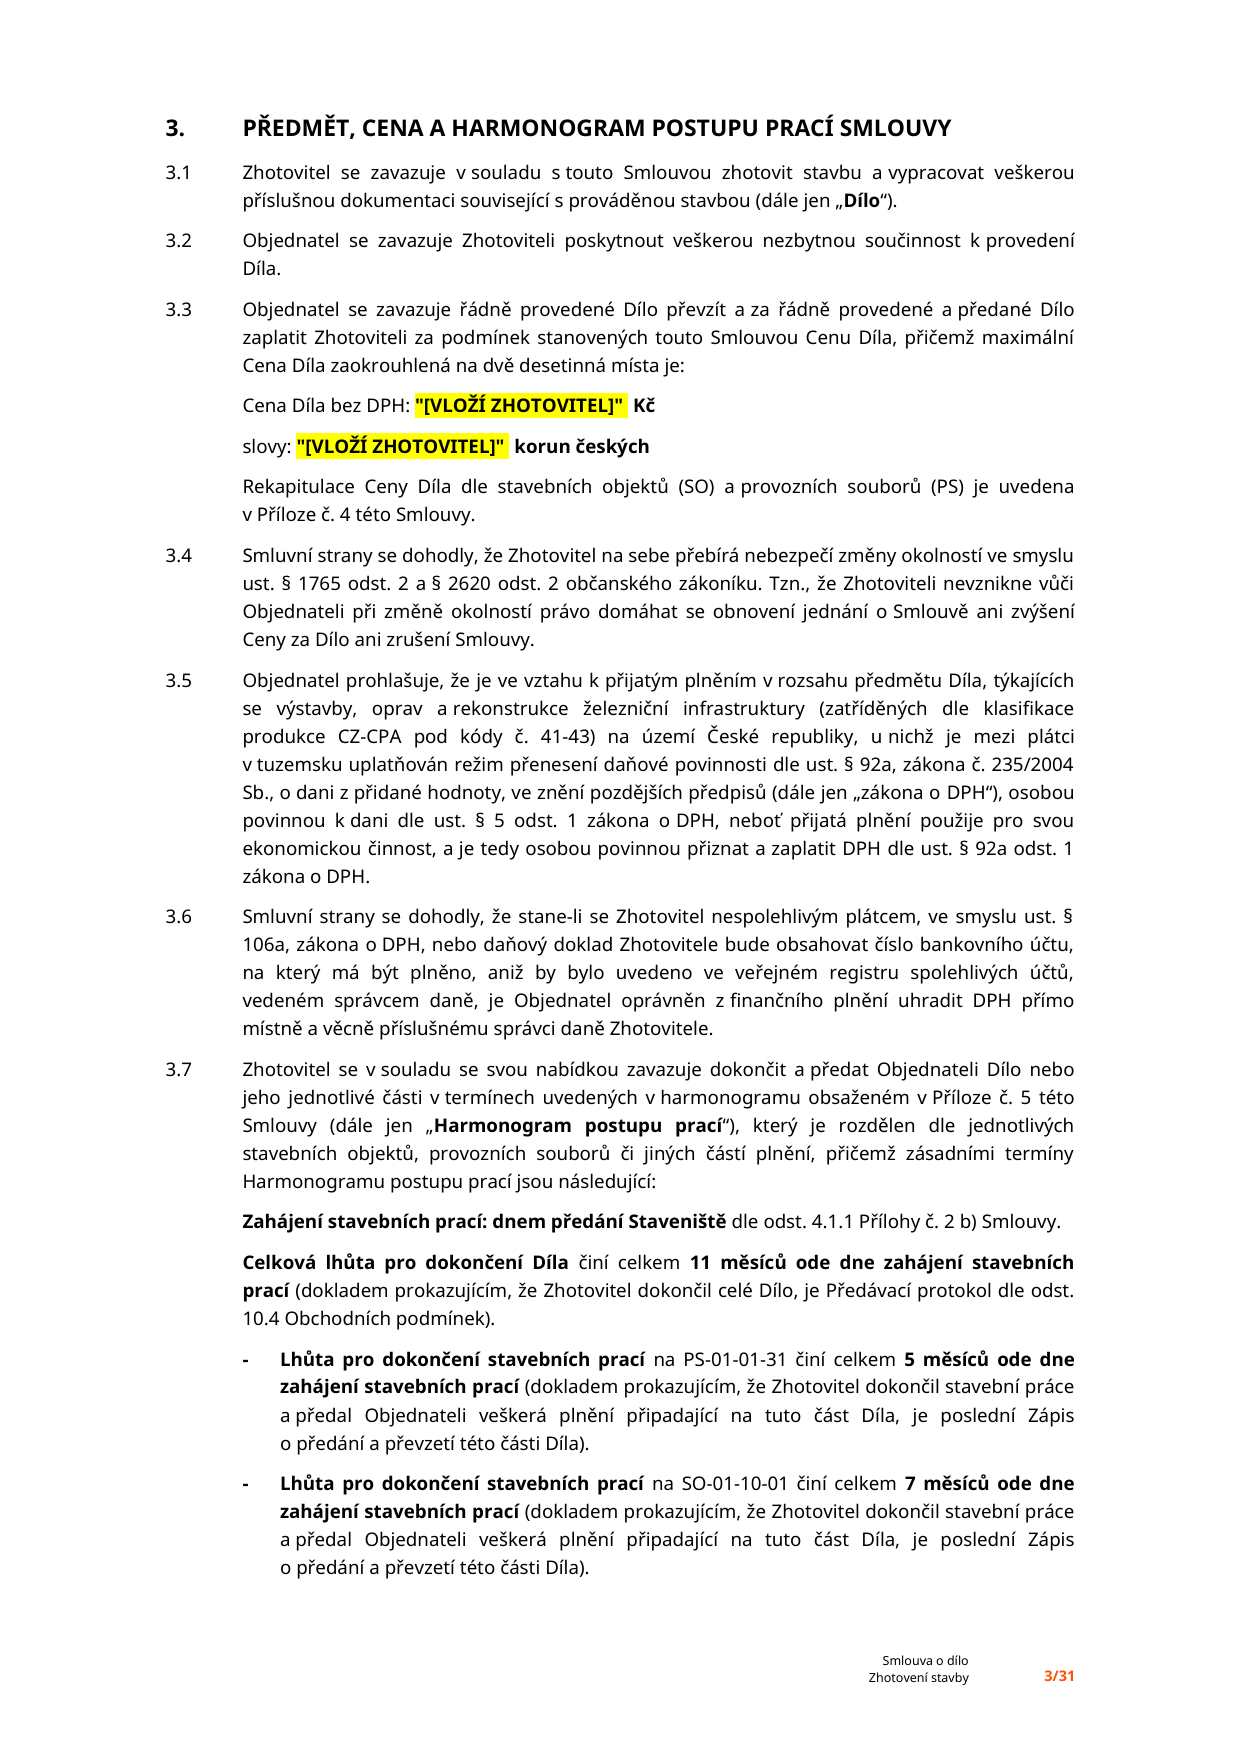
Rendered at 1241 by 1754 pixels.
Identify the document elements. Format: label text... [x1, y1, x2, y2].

list Lhůta pro dokončení stavebních prací na PS-01-01-31 činí celkem 5 měsíců ode dne zahájení stavebních prací (dokladem prokazujícím, že Zhotovitel dokončil stavební práce a předal Objednateli veškerá plnění připadající na tuto část Díla, je poslední Zápis o předání a převzetí této části Díla). [242, 1346, 1075, 1455]
text slovy: korun českých [509, 433, 1075, 459]
text slovy: korun českých [242, 433, 296, 459]
text Zhotovitel se zavazuje v souladu s touto Smlouvou zhotovit stavbu a vypracovat veškerou příslušnou dokumentaci související s prováděnou stavbou (dále jen „Dílo“). [165, 159, 1075, 213]
text PŘEDMĚT, CENA A HARMONOGRAM POSTUPU PRACÍ SMLOUVY [165, 112, 1075, 143]
text Smluvní strany se dohodly, že stane-li se Zhotovitel nespolehlivým plátcem, ve smyslu ust. § 106a, zákona o DPH, nebo daňový doklad Zhotovitele bude obsahovat číslo bankovního účtu, na který má být plněno, aniž by bylo uvedeno ve veřejném registru spolehlivých účtů, vedeném správcem daně, je Objednatel oprávněn z finančního plnění uhradit DPH přímo místně a věcně příslušnému správci daně Zhotovitele. [165, 903, 1075, 1041]
text Cena Díla bez DPH: Kč [628, 393, 1075, 418]
text Objednatel se zavazuje řádně provedené Dílo převzít a za řádně provedené a předané Dílo zaplatit Zhotoviteli za podmínek stanovených touto Smlouvou Cenu Díla, přičemž maximální Cena Díla zaokrouhlená na dvě desetinná místa je: [165, 296, 1075, 378]
list Lhůta pro dokončení stavebních prací na SO-01-10-01 činí celkem 7 měsíců ode dne zahájení stavebních prací (dokladem prokazujícím, že Zhotovitel dokončil stavební práce a předal Objednateli veškerá plnění připadající na tuto část Díla, je poslední Zápis o předání a převzetí této části Díla). [242, 1470, 1075, 1580]
text Rekapitulace Ceny Díla dle stavebních objektů (SO) a provozních souborů (PS) je uvedena v Příloze č. 4 této Smlouvy. [242, 474, 1075, 527]
text Zhotovitel se v souladu se svou nabídkou zavazuje dokončit a předat Objednateli Dílo nebo jeho jednotlivé části v termínech uvedených v harmonogramu obsaženém v Příloze č. 5 této Smlouvy (dále jen „Harmonogram postupu prací“), který je rozdělen dle jednotlivých stavebních objektů, provozních souborů či jiných částí plnění, přičemž zásadními termíny Harmonogramu postupu prací jsou následující: [165, 1056, 1075, 1194]
text Objednatel prohlašuje, že je ve vztahu k přijatým plněním v rozsahu předmětu Díla, týkajících se výstavby, oprav a rekonstrukce železniční infrastruktury (zatříděných dle klasifikace produkce CZ-CPA pod kódy č. 41-43) na území České republiky, u nichž je mezi plátci v tuzemsku uplatňován režim přenesení daňové povinnosti dle ust. § 92a, zákona č. 235/2004 Sb., o dani z přidané hodnoty, ve znění pozdějších předpisů (dále jen „zákona o DPH“), osobou povinnou k dani dle ust. § 5 odst. 1 zákona o DPH, neboť přijatá plnění použije pro svou ekonomickou činnost, a je tedy osobou povinnou přiznat a zaplatit DPH dle ust. § 92a odst. 1 zákona o DPH. [165, 667, 1075, 888]
text Smluvní strany se dohodly, že Zhotovitel na sebe přebírá nebezpečí změny okolností ve smyslu ust. § 1765 odst. 2 a § 2620 odst. 2 občanského zákoníku. Tzn., že Zhotoviteli nevznikne vůči Objednateli při změně okolností právo domáhat se obnovení jednání o Smlouvě ani zvýšení Ceny za Dílo ani zrušení Smlouvy. [165, 542, 1075, 652]
text Objednatel se zavazuje Zhotoviteli poskytnout veškerou nezbytnou součinnost k provedení Díla. [165, 228, 1075, 281]
text Cena Díla bez DPH: Kč [242, 393, 415, 418]
text Zahájení stavebních prací: dnem předání Staveniště dle odst. 4.1.1 Přílohy č. 2 b) Smlouvy. [242, 1209, 1075, 1234]
text Celková lhůta pro dokončení Díla činí celkem 11 měsíců ode dne zahájení stavebních prací (dokladem prokazujícím, že Zhotovitel dokončil celé Dílo, je Předávací protokol dle odst. 10.4 Obchodních podmínek). [242, 1249, 1075, 1331]
